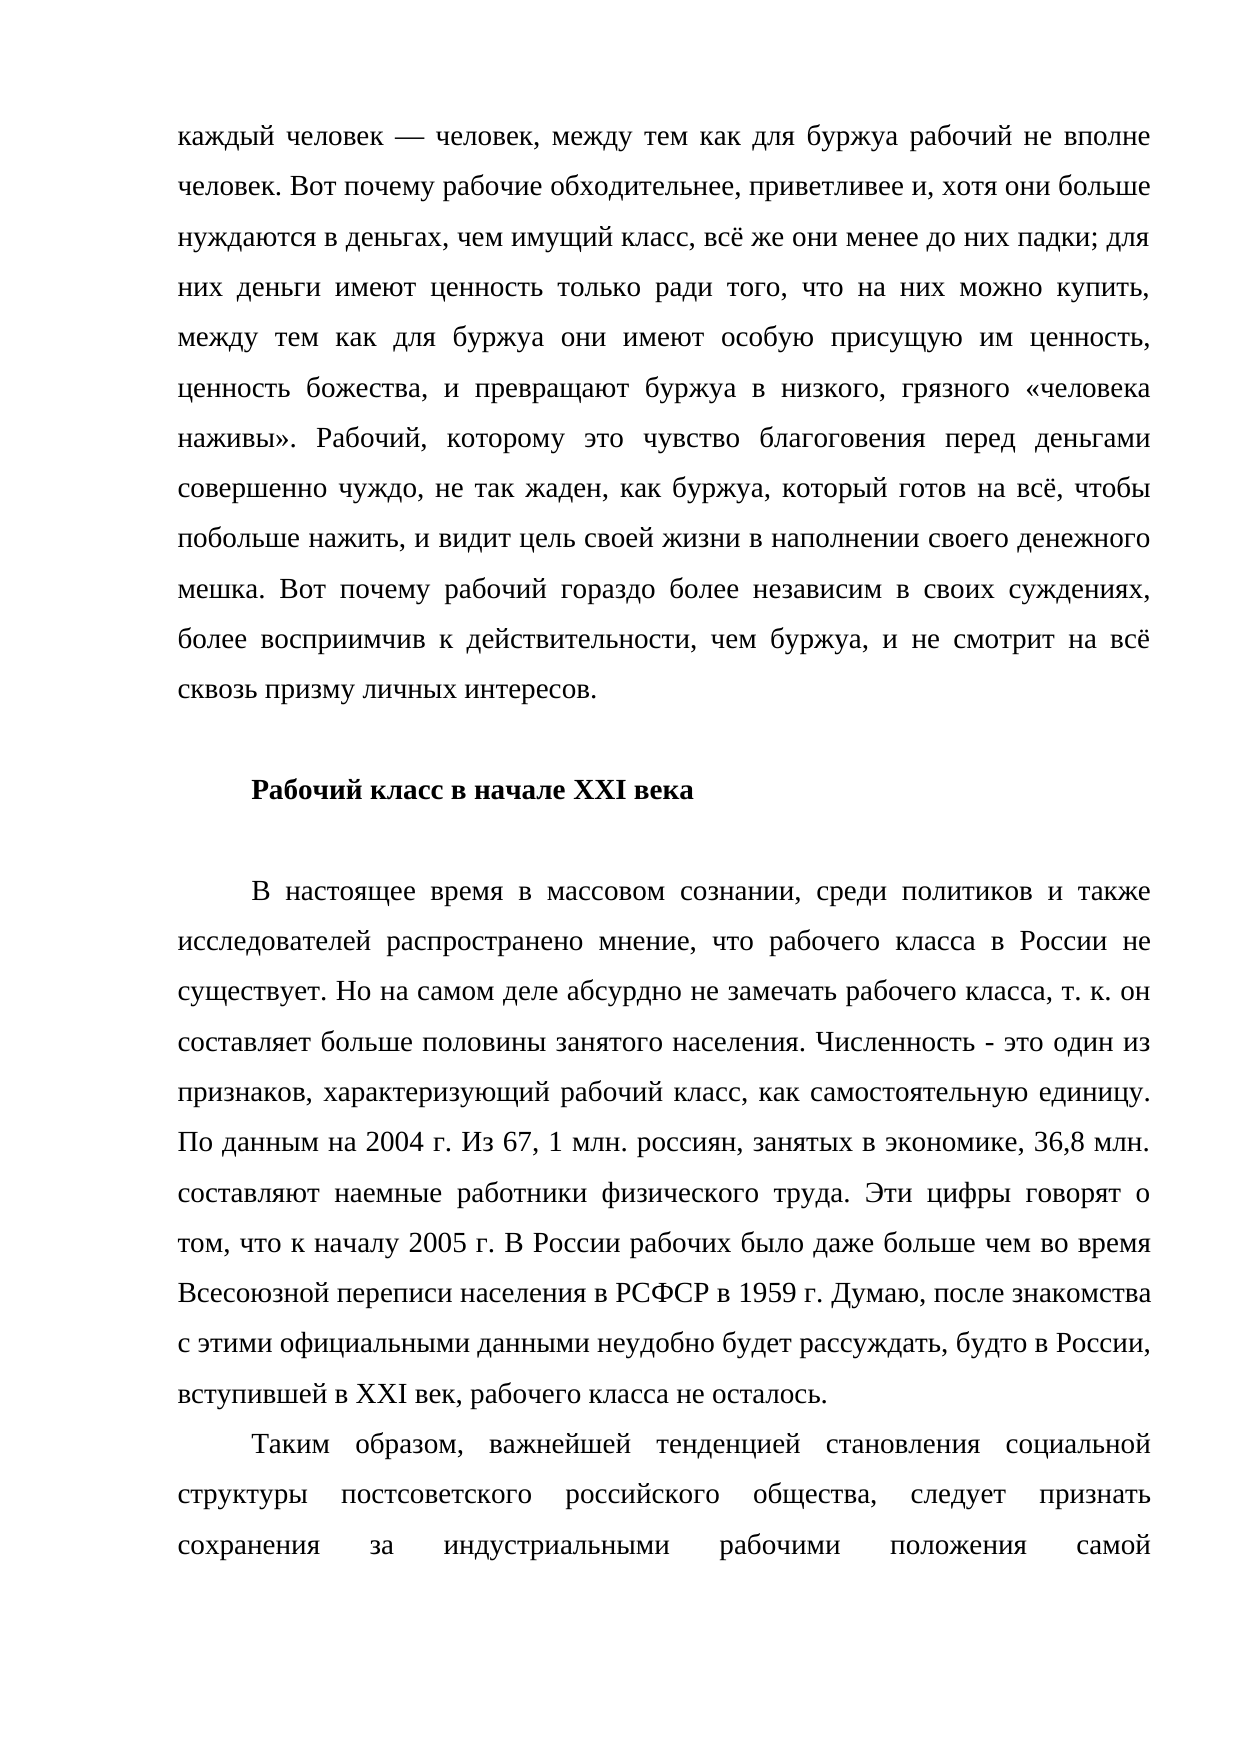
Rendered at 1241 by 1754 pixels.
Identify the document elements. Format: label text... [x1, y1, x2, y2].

text Рабочий класс в начале XXI века [177, 772, 1152, 806]
text В настоящее время в массовом сознании, среди политиков и также исследователей распространено мнение, что рабочего класса в России не существует. Но на самом деле абсурдно не замечать рабочего класса, т. к. он составляет больше половины занятого населения. Численность - это один из признаков, характеризующий рабочий класс, как самостоятельную единицу. По данным на . Из 67, 1 млн. россиян, занятых в экономике, 36,8 млн. составляют наемные работники физического труда. Эти цифры говорят о том, что к началу . В России рабочих было даже больше чем во время Всесоюзной переписи населения в РСФСР в . Думаю, после знакомства с этими официальными данными неудобно будет рассуждать, будто в России, вступившей в XXI век, рабочего класса не осталось. [177, 873, 1152, 1409]
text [177, 118, 1152, 705]
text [177, 1426, 1152, 1560]
